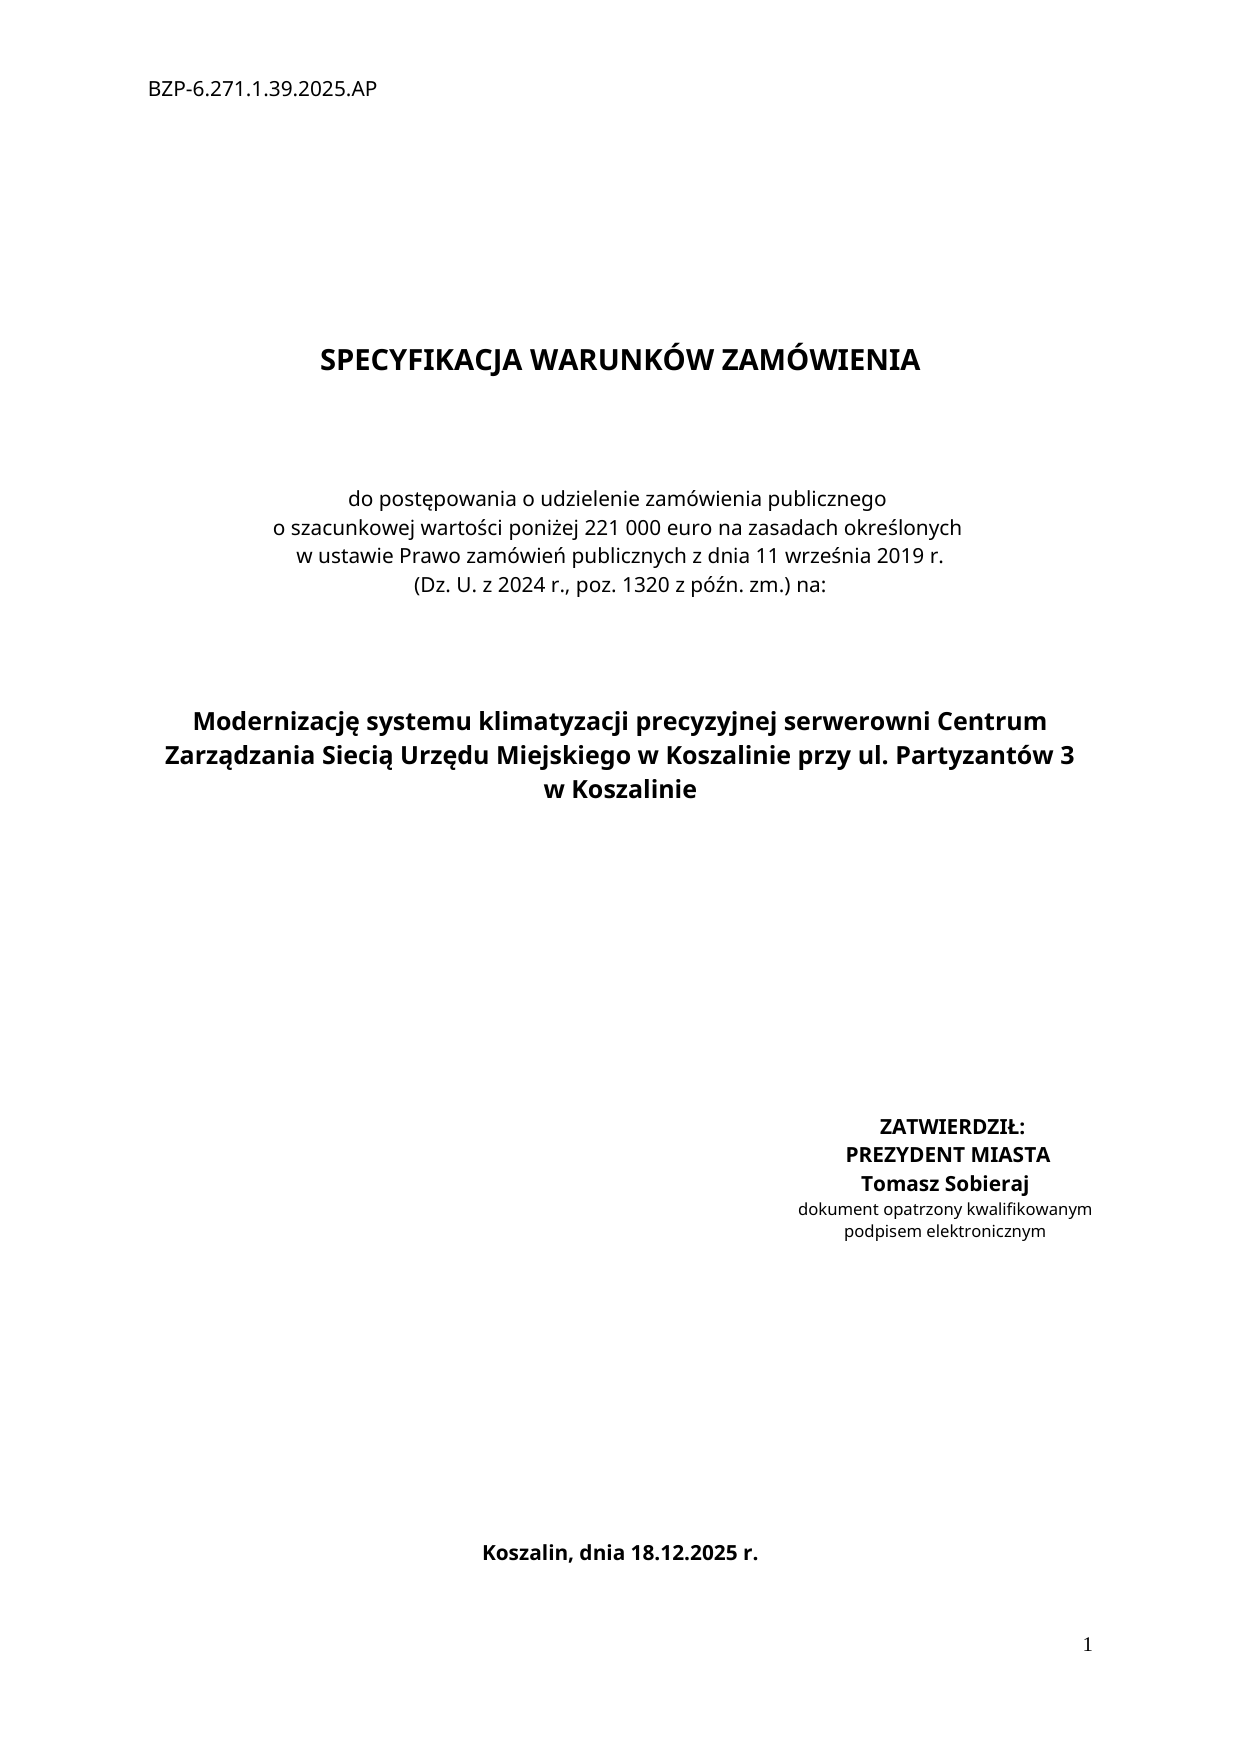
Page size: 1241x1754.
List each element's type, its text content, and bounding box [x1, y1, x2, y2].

text (Dz. U. z 2024 r., poz. 1320 z późn. zm.) na: [148, 570, 1092, 598]
text dokument opatrzony kwalifikowanym [768, 1197, 1122, 1220]
text Koszalin, dnia 18.12.2025 r. [148, 1538, 1092, 1566]
text PREZYDENT MIASTA [148, 1140, 1122, 1169]
text Modernizację systemu klimatyzacji precyzyjnej serwerowni Centrum Zarządzania Siecią Urzędu Miejskiego w Koszalinie przy ul. Partyzantów 3 w Koszalinie [148, 703, 1092, 805]
text do postępowania o udzielenie zamówienia publicznego o szacunkowej wartości poniżej 221 000 euro na zasadach określonych w ustawie Prawo zamówień publicznych z dnia 11 września 2019 r. [148, 484, 1092, 570]
text SPECYFIKACJA WARUNKÓW ZAMÓWIENIA [148, 340, 1092, 379]
text Tomasz Sobieraj [148, 1169, 1122, 1197]
text ZATWIERDZIŁ: [738, 1112, 1122, 1140]
text podpisem elektronicznym [768, 1220, 1122, 1243]
